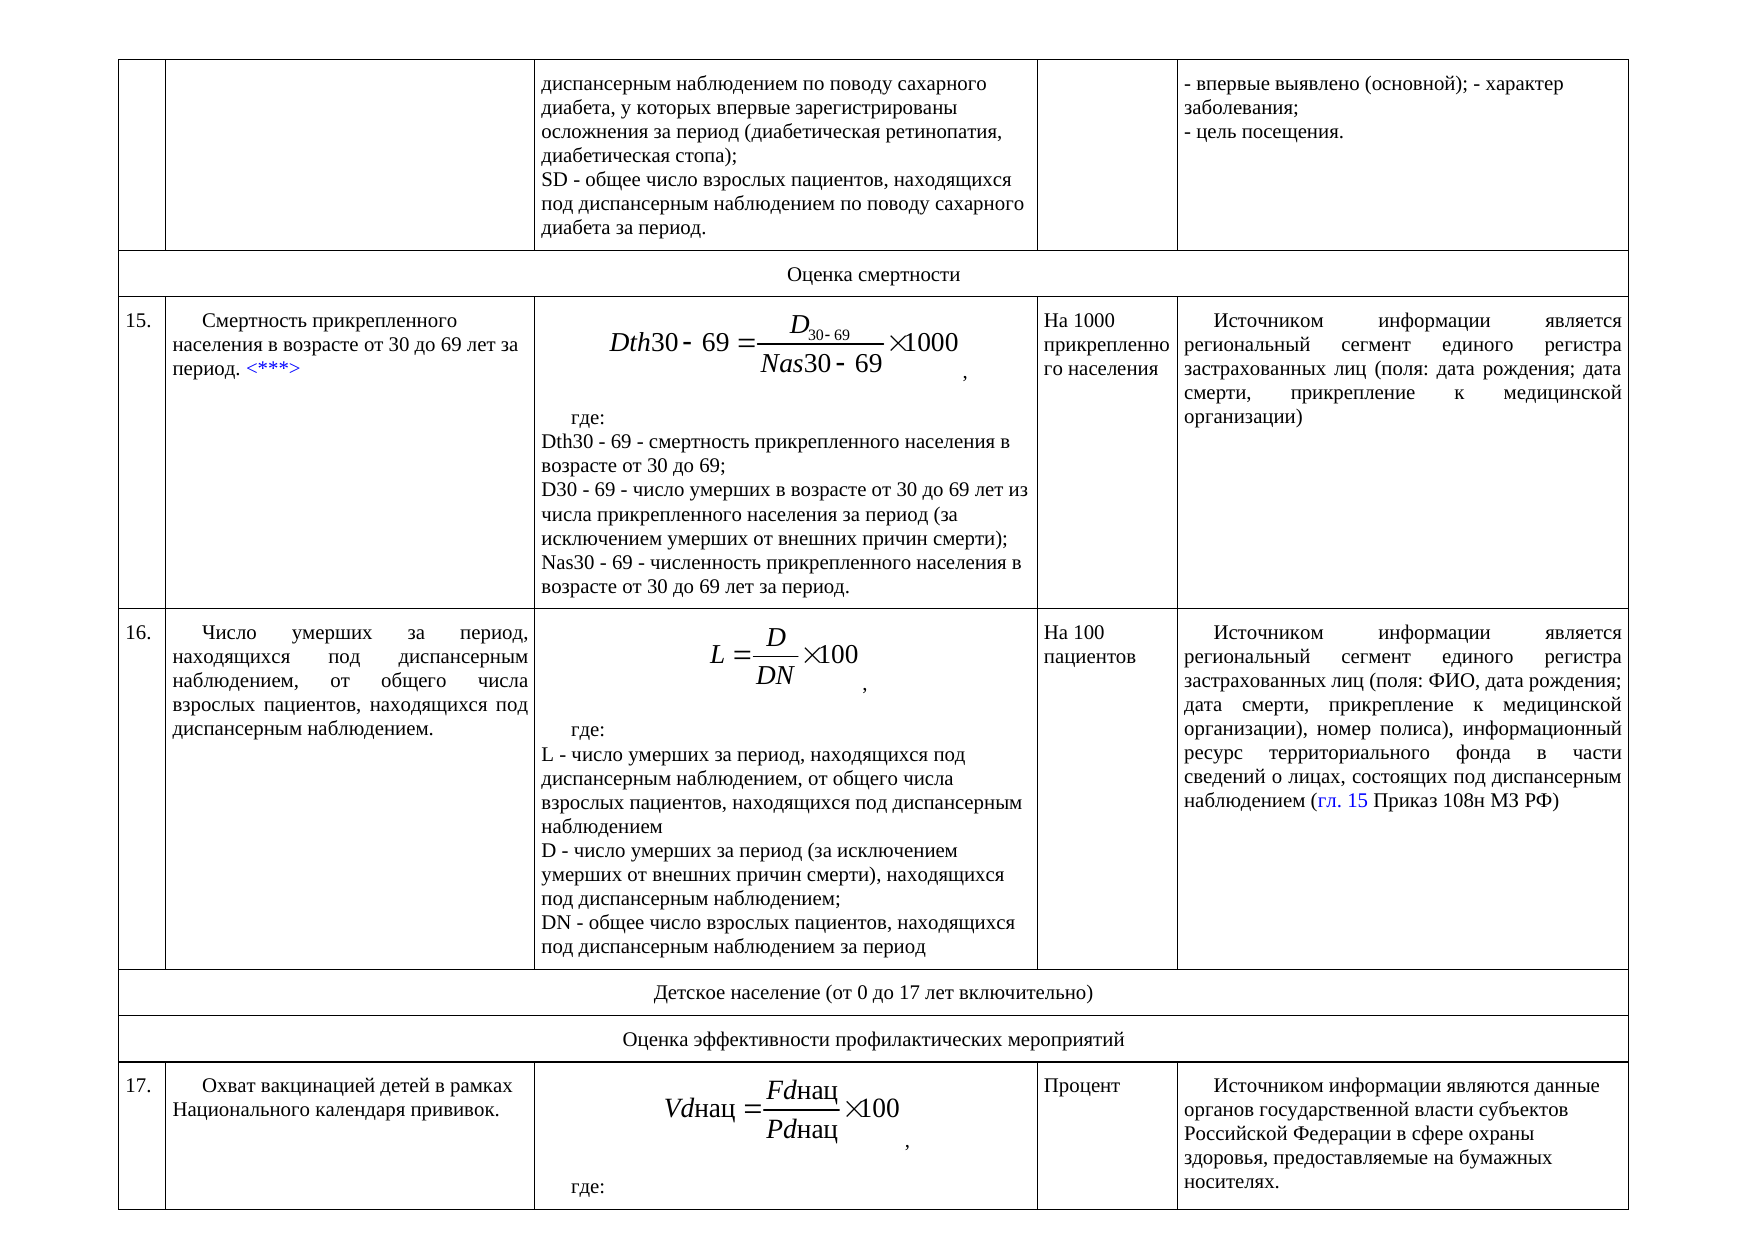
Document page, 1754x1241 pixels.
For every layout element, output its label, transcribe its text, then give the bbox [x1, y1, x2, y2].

table_cell Охват вакцинацией детей в рамках Национального календаря прививок. [166, 1063, 534, 1209]
table_cell 16. [119, 609, 165, 969]
table_cell Число умерших за период, находящихся под диспансерным наблюдением, от общего числа взрослых пациентов, находящихся под диспансерным наблюдением. [166, 609, 534, 969]
table_cell Источником информации является региональный сегмент единого регистра застрахованных лиц (поля: ФИО, дата рождения; дата смерти, прикрепление к медицинской организации), номер полиса), информационный ресурс территориального фонда в части сведений о лицах, состоящих под диспансерным наблюдением (гл. 15 Приказ 108н МЗ РФ) [1178, 609, 1628, 969]
table_cell Оценка смертности [119, 251, 1628, 296]
table_cell где: L - число умерших за период, находящихся под диспансерным наблюдением, от общего числа взрослых пациентов, находящихся под диспансерным наблюдением D - число умерших за период (за исключением умерших от внешних причин смерти), находящихся под диспансерным наблюдением; DN - общее число взрослых пациентов, находящихся под диспансерным наблюдением за период [535, 706, 1037, 969]
table_cell где: Dth30 - 69 - смертность прикрепленного населения в возрасте от 30 до 69; D30 - 69 - число умерших в возрасте от 30 до 69 лет из числа прикрепленного населения за период (за исключением умерших от внешних причин смерти); Nas30 - 69 - численность прикрепленного населения в возрасте от 30 до 69 лет за период. [535, 394, 1037, 608]
table_cell Детское население (от 0 до 17 лет включительно) [119, 970, 1628, 1015]
table_cell , [535, 1063, 1037, 1162]
table_cell Источником информации является региональный сегмент единого регистра застрахованных лиц (поля: дата рождения; дата смерти, прикрепление к медицинской организации) [1178, 297, 1628, 608]
table_cell На 100 пациентов [1038, 609, 1177, 969]
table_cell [535, 1162, 1037, 1209]
table_cell Смертность прикрепленного населения в возрасте от 30 до 69 лет за период. <***> [166, 297, 534, 608]
table_cell 15. [119, 297, 165, 608]
table_cell , [535, 297, 1037, 393]
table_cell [535, 60, 1037, 250]
table_cell Процент [1038, 1063, 1177, 1209]
table_cell Источником информации являются данные органов государственной власти субъектов Российской Федерации в сфере охраны здоровья, предоставляемые на бумажных носителях. [1178, 1063, 1628, 1209]
table_cell На 1000 прикрепленного населения [1038, 297, 1177, 608]
table_cell 17. [119, 1063, 165, 1209]
table_cell , [535, 609, 1037, 706]
table_cell Оценка эффективности профилактических мероприятий [119, 1016, 1628, 1061]
